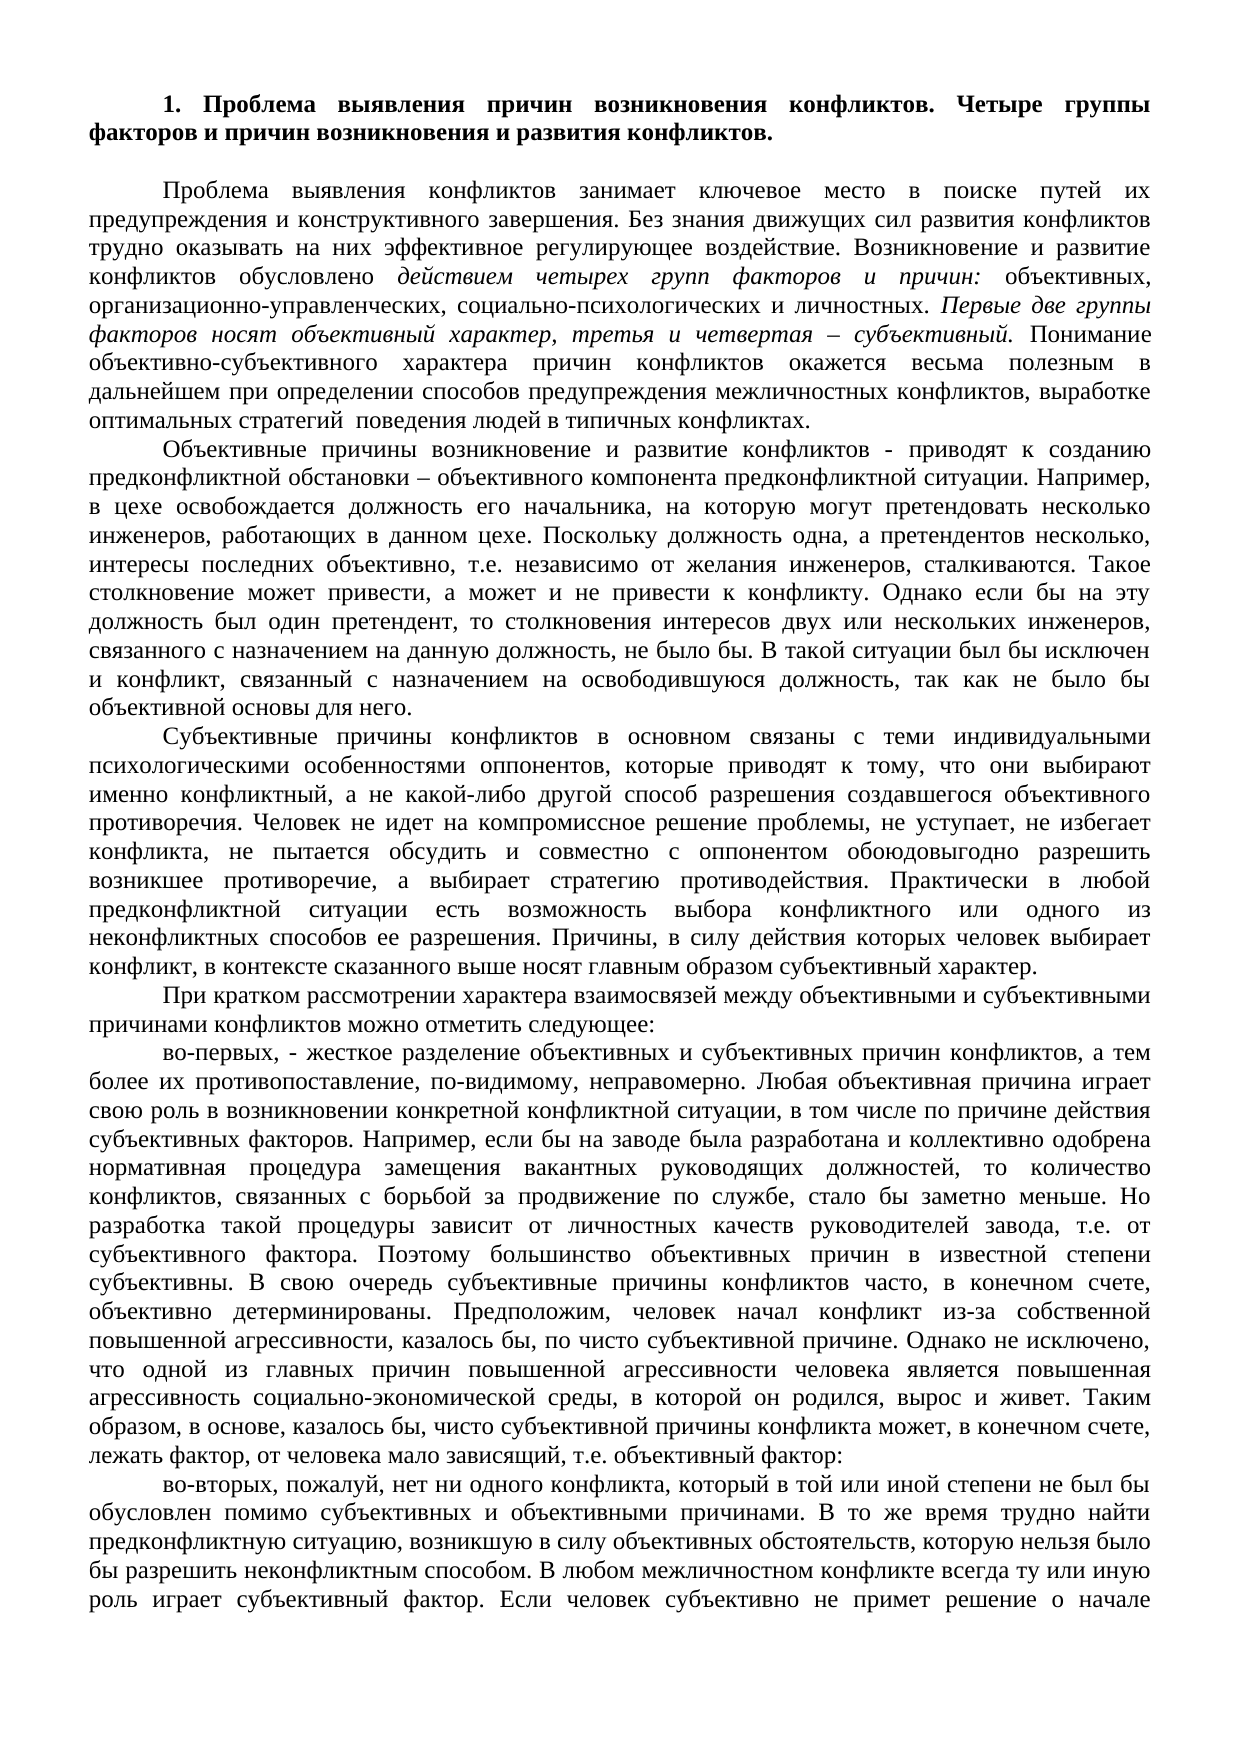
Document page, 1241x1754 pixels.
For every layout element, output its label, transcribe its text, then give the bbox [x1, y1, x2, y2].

text Объективные причины возникновение и развитие конфликтов - приводят к созданию предконфликтной обстановки – объективного компонента предконфликтной ситуации. Например, в цехе освобождается должность его начальника, на которую могут претендовать несколько инженеров, работающих в данном цехе. Поскольку должность одна, а претендентов несколько, интересы последних объективно, т.е. независимо от желания инженеров, сталкиваются. Такое столкновение может привести, а может и не привести к конфликту. Однако если бы на эту должность был один претендент, то столкновения интересов двух или нескольких инженеров, связанного с назначением на данную должность, не было бы. В такой ситуации был бы исключен и конфликт, связанный с назначением на освободившуюся должность, так как не было бы объективной основы для него. [89, 434, 1152, 721]
text 1. Проблема выявления причин возникновения конфликтов. Четыре группы факторов и причин возникновения и развития конфликтов. [89, 89, 1152, 146]
text При кратком рассмотрении характера взаимосвязей между объективными и субъективными причинами конфликтов можно отметить следующее: [89, 980, 1152, 1037]
text Субъективные причины конфликтов в основном связаны с теми индивидуальными психологическими особенностями оппонентов, которые приводят к тому, что они выбирают именно конфликтный, а не какой-либо другой способ разрешения создавшегося объективного противоречия. Человек не идет на компромиссное решение проблемы, не уступает, не избегает конфликта, не пытается обсудить и совместно с оппонентом обоюдовыгодно разрешить возникшее противоречие, а выбирает стратегию противодействия. Практически в любой предконфликтной ситуации есть возможность выбора конфликтного или одного из неконфликтных способов ее разрешения. Причины, в силу действия которых человек выбирает конфликт, в контексте сказанного выше носят главным образом субъективный характер. [89, 721, 1152, 980]
text Проблема выявления конфликтов занимает ключевое место в поиске путей их предупреждения и конструктивного завершения. Без знания движущих сил развития конфликтов трудно оказывать на них эффективное регулирующее воздействие. Возникновение и развитие конфликтов обусловлено действием четырех групп факторов и причин: объективных, организационно-управленческих, социально-психологических и личностных. Первые две группы факторов носят объективный характер, третья и четвертая – субъективный. Понимание объективно-субъективного характера причин конфликтов окажется весьма полезным в дальнейшем при определении способов предупреждения межличностных конфликтов, выработке оптимальных стратегий поведения людей в типичных конфликтах. [89, 175, 1152, 434]
text во-первых, - жесткое разделение объективных и субъективных причин конфликтов, а тем более их противопоставление, по-видимому, неправомерно. Любая объективная причина играет свою роль в возникновении конкретной конфликтной ситуации, в том числе по причине действия субъективных факторов. Например, если бы на заводе была разработана и коллективно одобрена нормативная процедура замещения вакантных руководящих должностей, то количество конфликтов, связанных с борьбой за продвижение по службе, стало бы заметно меньше. Но разработка такой процедуры зависит от личностных качеств руководителей завода, т.е. от субъективного фактора. Поэтому большинство объективных причин в известной степени субъективны. В свою очередь субъективные причины конфликтов часто, в конечном счете, объективно детерминированы. Предположим, человек начал конфликт из-за собственной повышенной агрессивности, казалось бы, по чисто субъективной причине. Однако не исключено, что одной из главных причин повышенной агрессивности человека является повышенная агрессивность социально-экономической среды, в которой он родился, вырос и живет. Таким образом, в основе, казалось бы, чисто субъективной причины конфликта может, в конечном счете, лежать фактор, от человека мало зависящий, т.е. объективный фактор: [89, 1037, 1152, 1469]
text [89, 1469, 1152, 1612]
